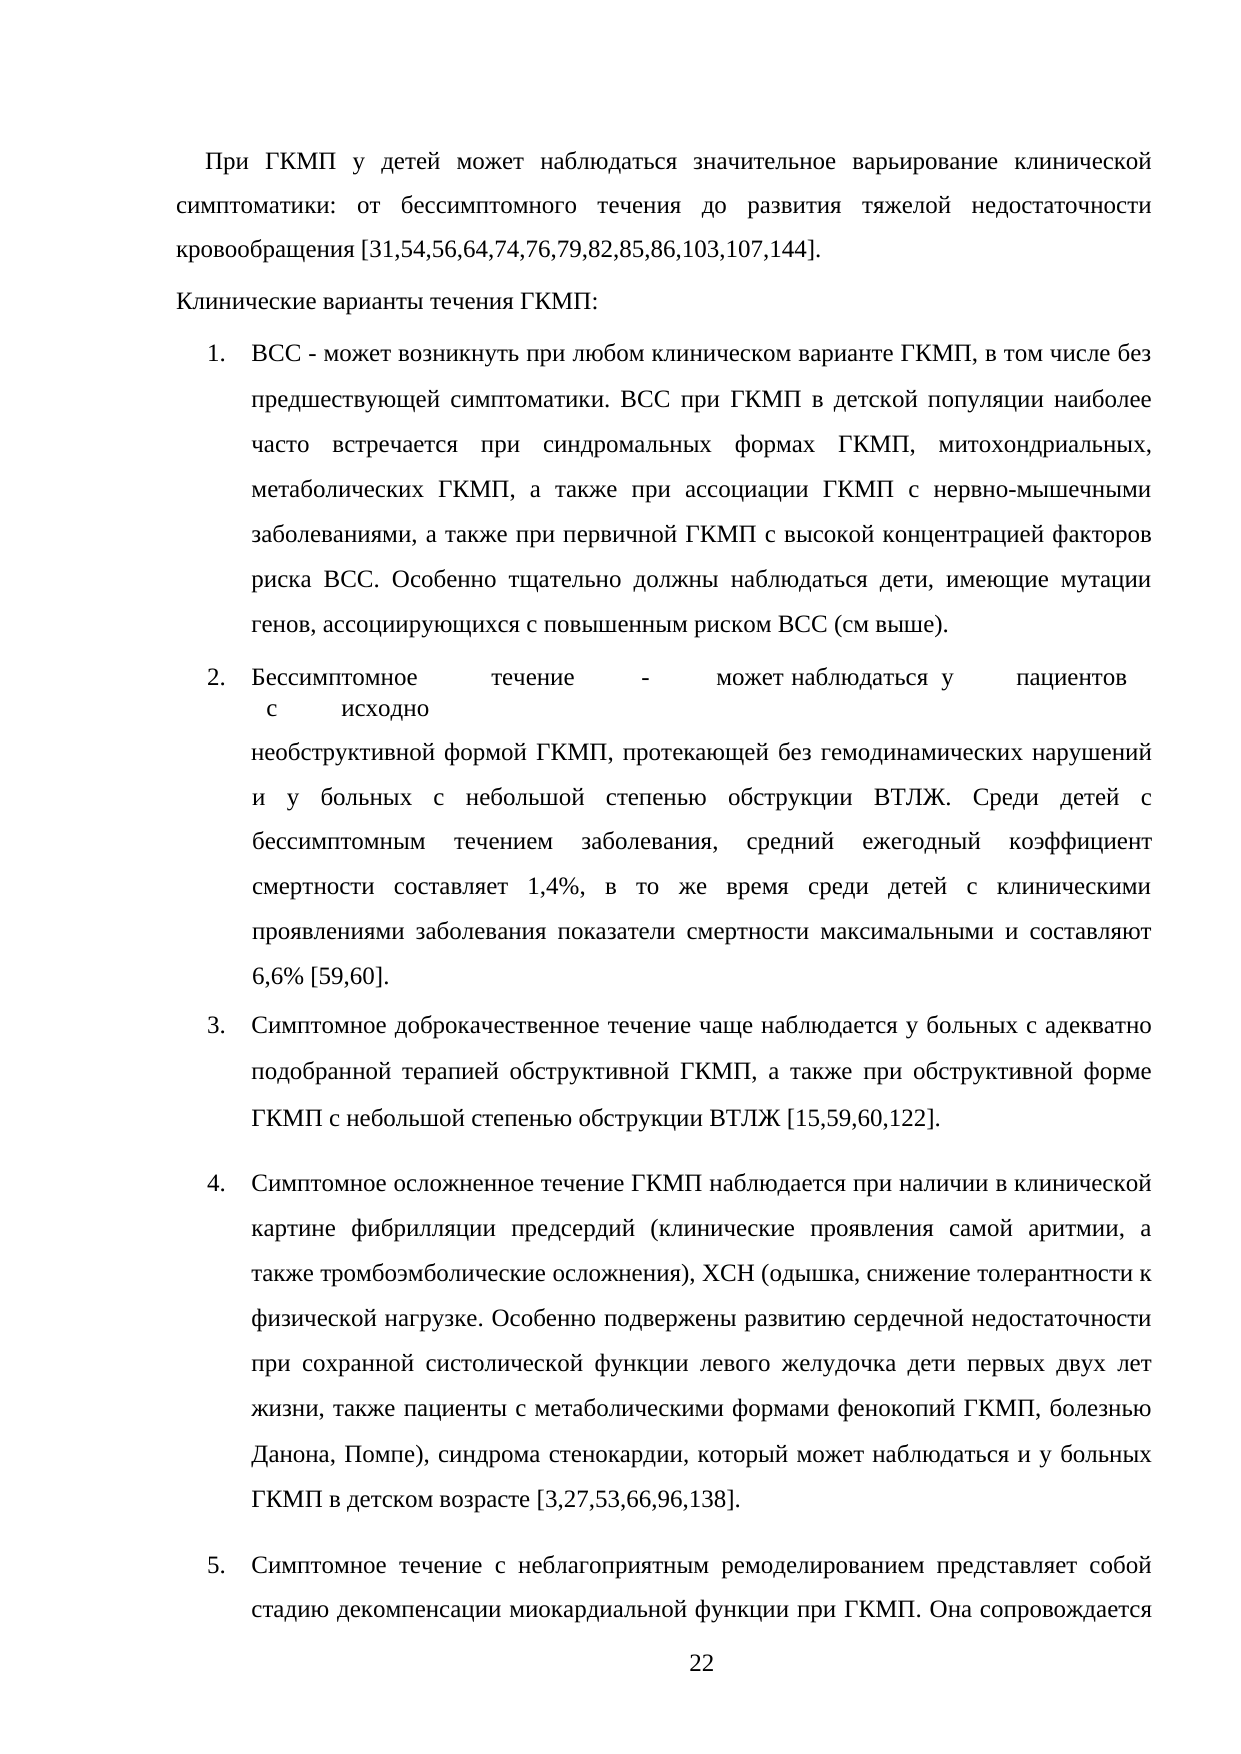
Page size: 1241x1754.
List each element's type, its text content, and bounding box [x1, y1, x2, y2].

list Бессимптомное течение - может наблюдаться у пациентов с исходно [207, 662, 1153, 721]
text При ГКМП у детей может наблюдаться значительное варьирование клинической симптоматики: от бессимптомного течения до развития тяжелой недостаточности кровообращения [31,54,56,64,74,76,79,82,85,86,103,107,144]. [176, 146, 1153, 263]
list Симптомное осложненное течение ГКМП наблюдается при наличии в клинической картине фибрилляции предсердий (клинические проявления самой аритмии, а также тромбоэмболические осложнения), ХСН (одышка, снижение толерантности к физической нагрузке. Особенно подвержены развитию сердечной недостаточности при сохранной систолической функции левого желудочка дети первых двух лет жизни, также пациенты с метаболическими формами фенокопий ГКМП, болезнью Данона, Помпе), синдрома стенокардии, который может наблюдаться и у больных ГКМП в детском возрасте [3,27,53,66,96,138]. [207, 1168, 1153, 1512]
text необструктивной формой ГКМП, протекающей без гемодинамических нарушений и у больных с небольшой степенью обструкции ВТЛЖ. Среди детей с бессимптомным течением заболевания, средний ежегодный коэффициент смертности составляет 1,4%, в то же время среди детей с клиническими проявлениями заболевания показатели смертности максимальными и составляют 6,6% [59,60]. [251, 737, 1153, 989]
list Симптомное доброкачественное течение чаще наблюдается у больных с адекватно подобранной терапией обструктивной ГКМП, а также при обструктивной форме ГКМП с небольшой степенью обструкции ВТЛЖ [15,59,60,122]. [207, 1010, 1153, 1132]
list ВСС - может возникнуть при любом клиническом варианте ГКМП, в том числе без предшествующей симптоматики. ВСС при ГКМП в детской популяции наиболее часто встречается при синдромальных формах ГКМП, митохондриальных, метаболических ГКМП, а также при ассоциации ГКМП с нервно-мышечными заболеваниями, а также при первичной ГКМП с высокой концентрацией факторов риска ВСС. Особенно тщательно должны наблюдаться дети, имеющие мутации генов, ассоциирующихся с повышенным риском ВСС (см выше). [207, 338, 1153, 638]
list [207, 1550, 1153, 1623]
text Клинические варианты течения ГКМП: [176, 286, 1153, 315]
